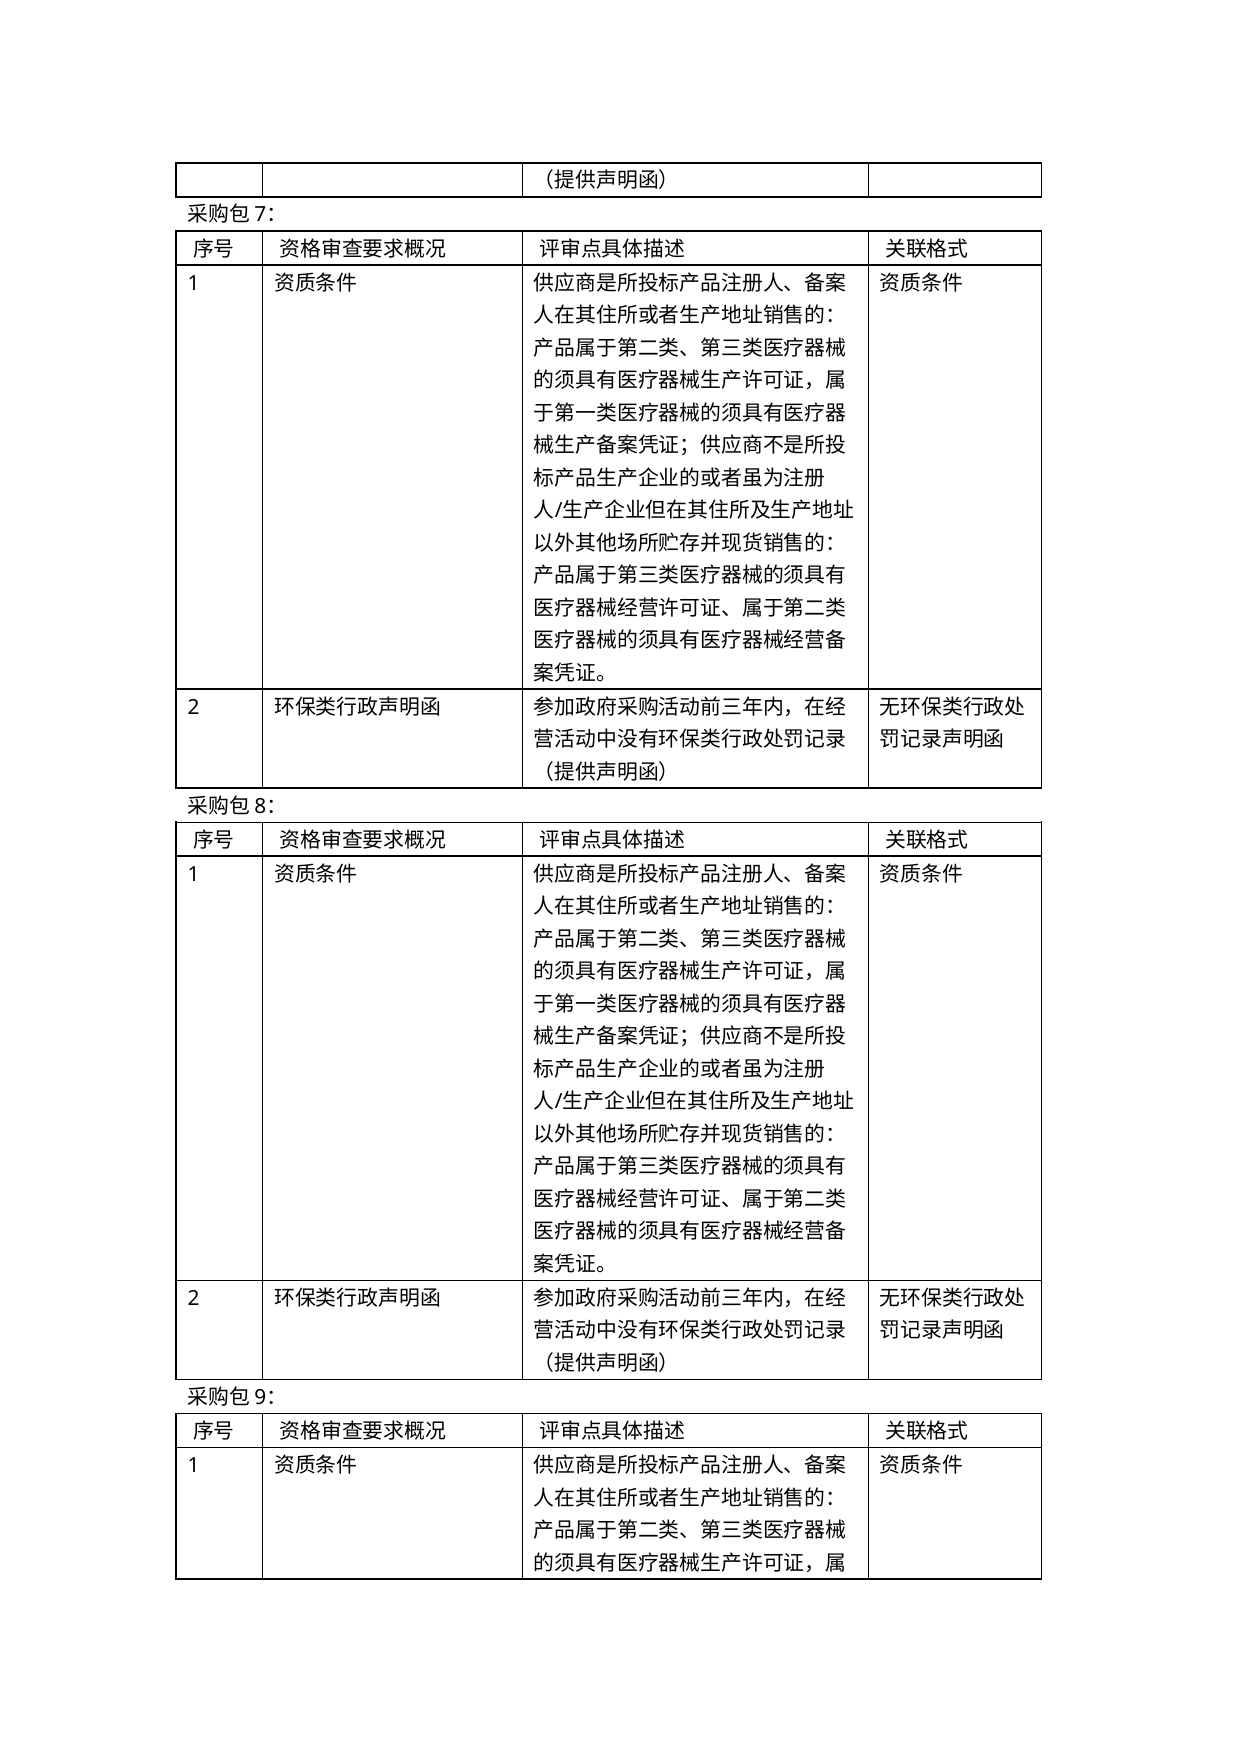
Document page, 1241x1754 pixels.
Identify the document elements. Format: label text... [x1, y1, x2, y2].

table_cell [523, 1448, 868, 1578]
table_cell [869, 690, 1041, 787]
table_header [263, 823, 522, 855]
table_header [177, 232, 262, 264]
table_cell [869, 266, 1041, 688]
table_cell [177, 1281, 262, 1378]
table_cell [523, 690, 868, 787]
text 采购包7： [187, 198, 1053, 230]
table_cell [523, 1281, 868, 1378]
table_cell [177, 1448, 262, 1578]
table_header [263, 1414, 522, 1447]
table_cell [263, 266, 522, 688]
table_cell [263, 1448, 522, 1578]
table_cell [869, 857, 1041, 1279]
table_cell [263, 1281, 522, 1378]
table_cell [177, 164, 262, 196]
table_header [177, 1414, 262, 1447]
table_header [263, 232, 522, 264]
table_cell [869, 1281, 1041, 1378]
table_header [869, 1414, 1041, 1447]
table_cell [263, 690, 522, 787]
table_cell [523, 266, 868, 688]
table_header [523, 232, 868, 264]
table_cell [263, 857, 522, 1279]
text 采购包9： [187, 1380, 1053, 1413]
text 采购包8： [187, 789, 1053, 821]
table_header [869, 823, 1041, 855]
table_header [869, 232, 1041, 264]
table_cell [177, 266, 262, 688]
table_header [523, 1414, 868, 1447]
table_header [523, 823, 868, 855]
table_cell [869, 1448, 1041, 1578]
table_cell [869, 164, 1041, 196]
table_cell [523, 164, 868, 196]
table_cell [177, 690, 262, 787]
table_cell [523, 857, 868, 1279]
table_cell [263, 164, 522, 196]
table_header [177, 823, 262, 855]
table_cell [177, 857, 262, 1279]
